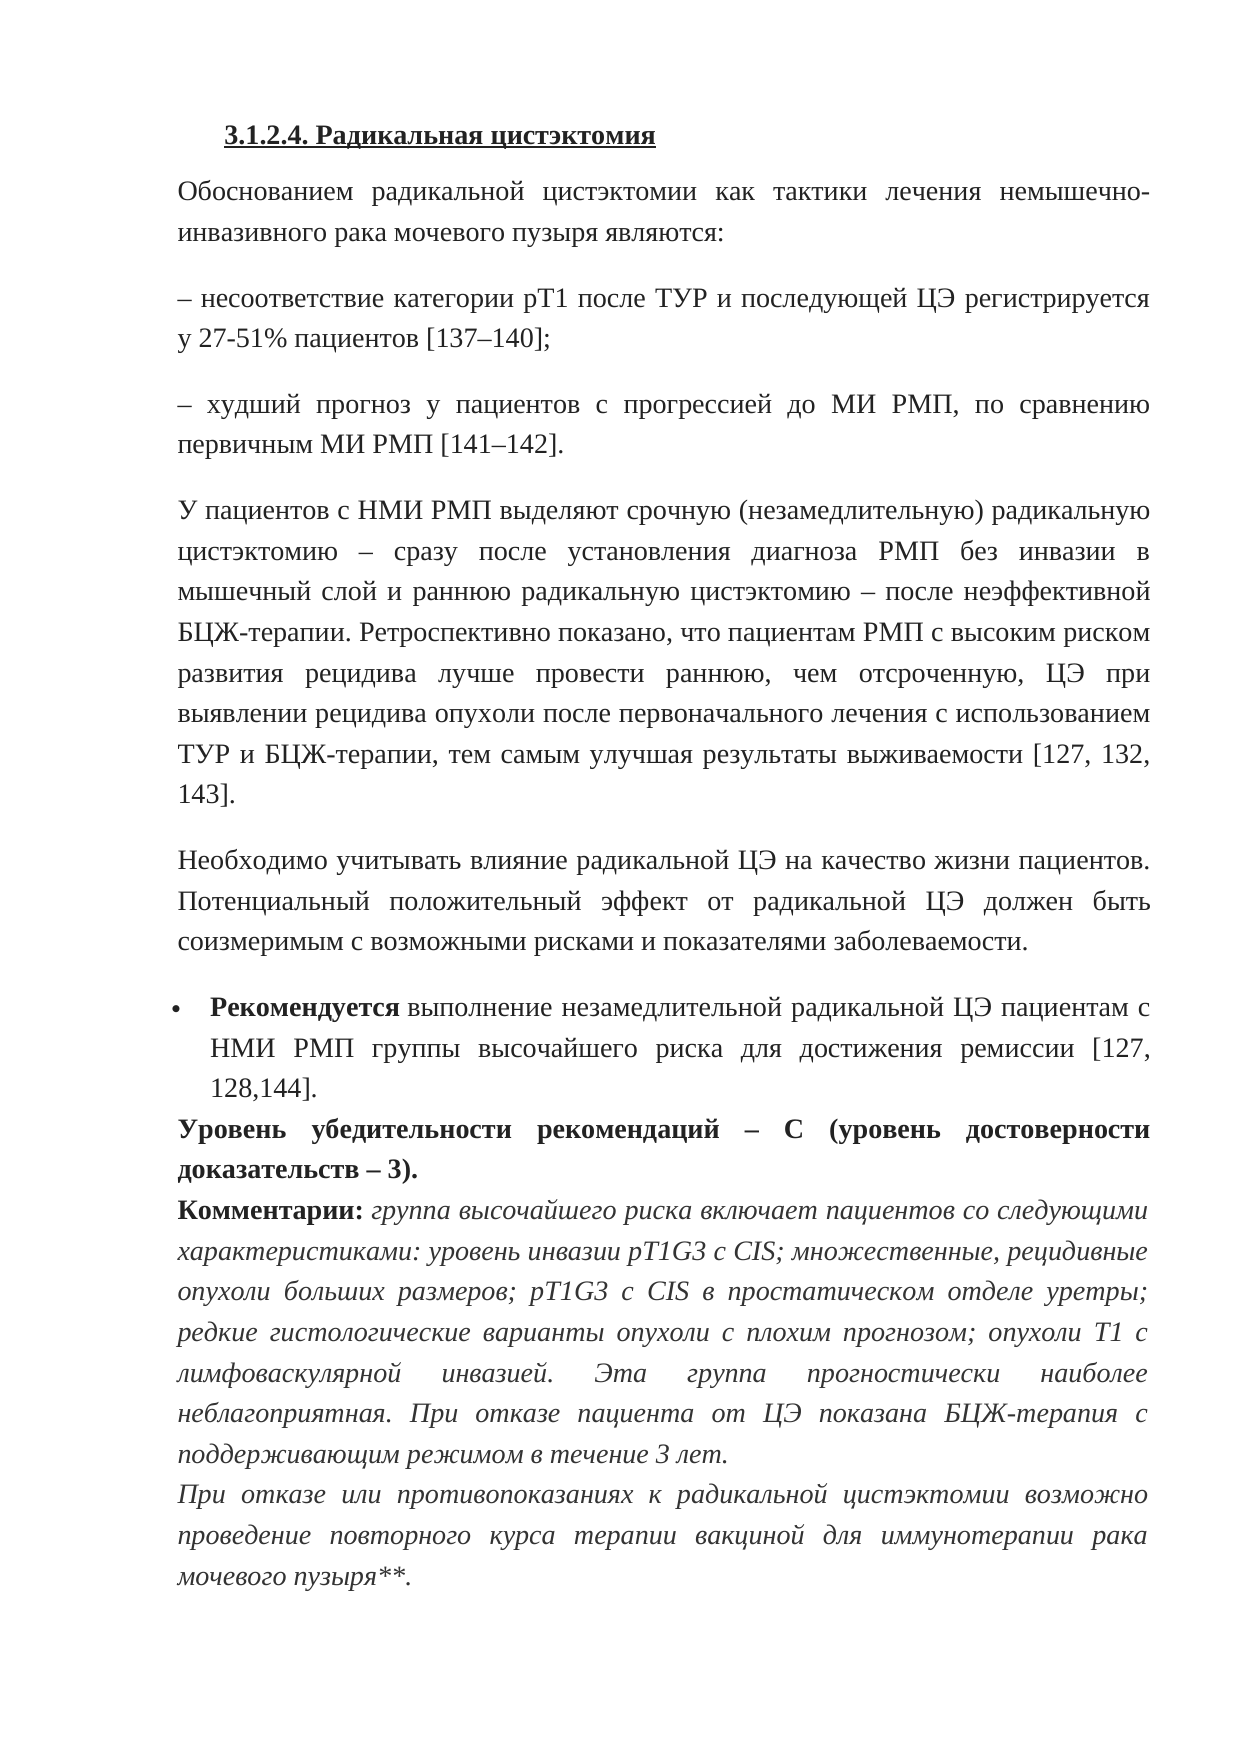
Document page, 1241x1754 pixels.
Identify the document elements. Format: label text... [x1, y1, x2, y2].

text – худший прогноз у пациентов с прогрессией до МИ РМП, по сравнению первичным МИ РМП [141–142]. [177, 379, 1152, 460]
text 3.1.2.4. Радикальная цистэктомия [224, 118, 1105, 151]
text – несоответствие категории рТ1 после ТУР и последующей ЦЭ регистрируется у 27-51% пациентов [137–140]; [177, 272, 1152, 354]
text Обоснованием радикальной цистэктомии как тактики лечения немышечно-инвазивного рака мочевого пузыря являются: [177, 166, 1152, 247]
list Рекомендуется выполнение незамедлительной радикальной ЦЭ пациентам с НМИ РМП группы высочайшего риска для достижения ремиссии [127, 128,144]. [172, 982, 1152, 1104]
text Уровень убедительности рекомендаций – С (уровень достоверности доказательств – 3). [177, 1104, 1152, 1185]
text Необходимо учитывать влияние радикальной ЦЭ на качество жизни пациентов. Потенциальный положительный эффект от радикальной ЦЭ должен быть соизмеримым с возможными рисками и показателями заболеваемости. [177, 835, 1152, 957]
text Комментарии: группа высочайшего риска включает пациентов со следующими характеристиками: уровень инвазии рТ1G3 с CIS; множественные, рецидивные опухоли больших размеров; pT1G3 с CIS в простатическом отделе уретры; редкие гистологические варианты опухоли с плохим прогнозом; опухоли Т1 с лимфоваскулярной инвазией. Эта группа прогностически наиболее неблагоприятная. При отказе пациента от ЦЭ показана БЦЖ-терапия с поддерживающим режимом в течение 3 лет. [177, 1185, 1152, 1469]
text У пациентов с НМИ РМП выделяют срочную (незамедлительную) радикальную цистэктомию – сразу после установления диагноза РМП без инвазии в мышечный слой и раннюю радикальную цистэктомию – после неэффективной БЦЖ-терапии. Ретроспективно показано, что пациентам РМП с высоким риском развития рецидива лучше провести раннюю, чем отсроченную, ЦЭ при выявлении рецидива опухоли после первоначального лечения с использованием ТУР и БЦЖ-терапии, тем самым улучшая результаты выживаемости [127, 132, 143]. [177, 485, 1152, 810]
text При отказе или противопоказаниях к радикальной цистэктомии возможно проведение повторного курса терапии вакциной для иммунотерапии рака мочевого пузыря**. [177, 1469, 1152, 1591]
